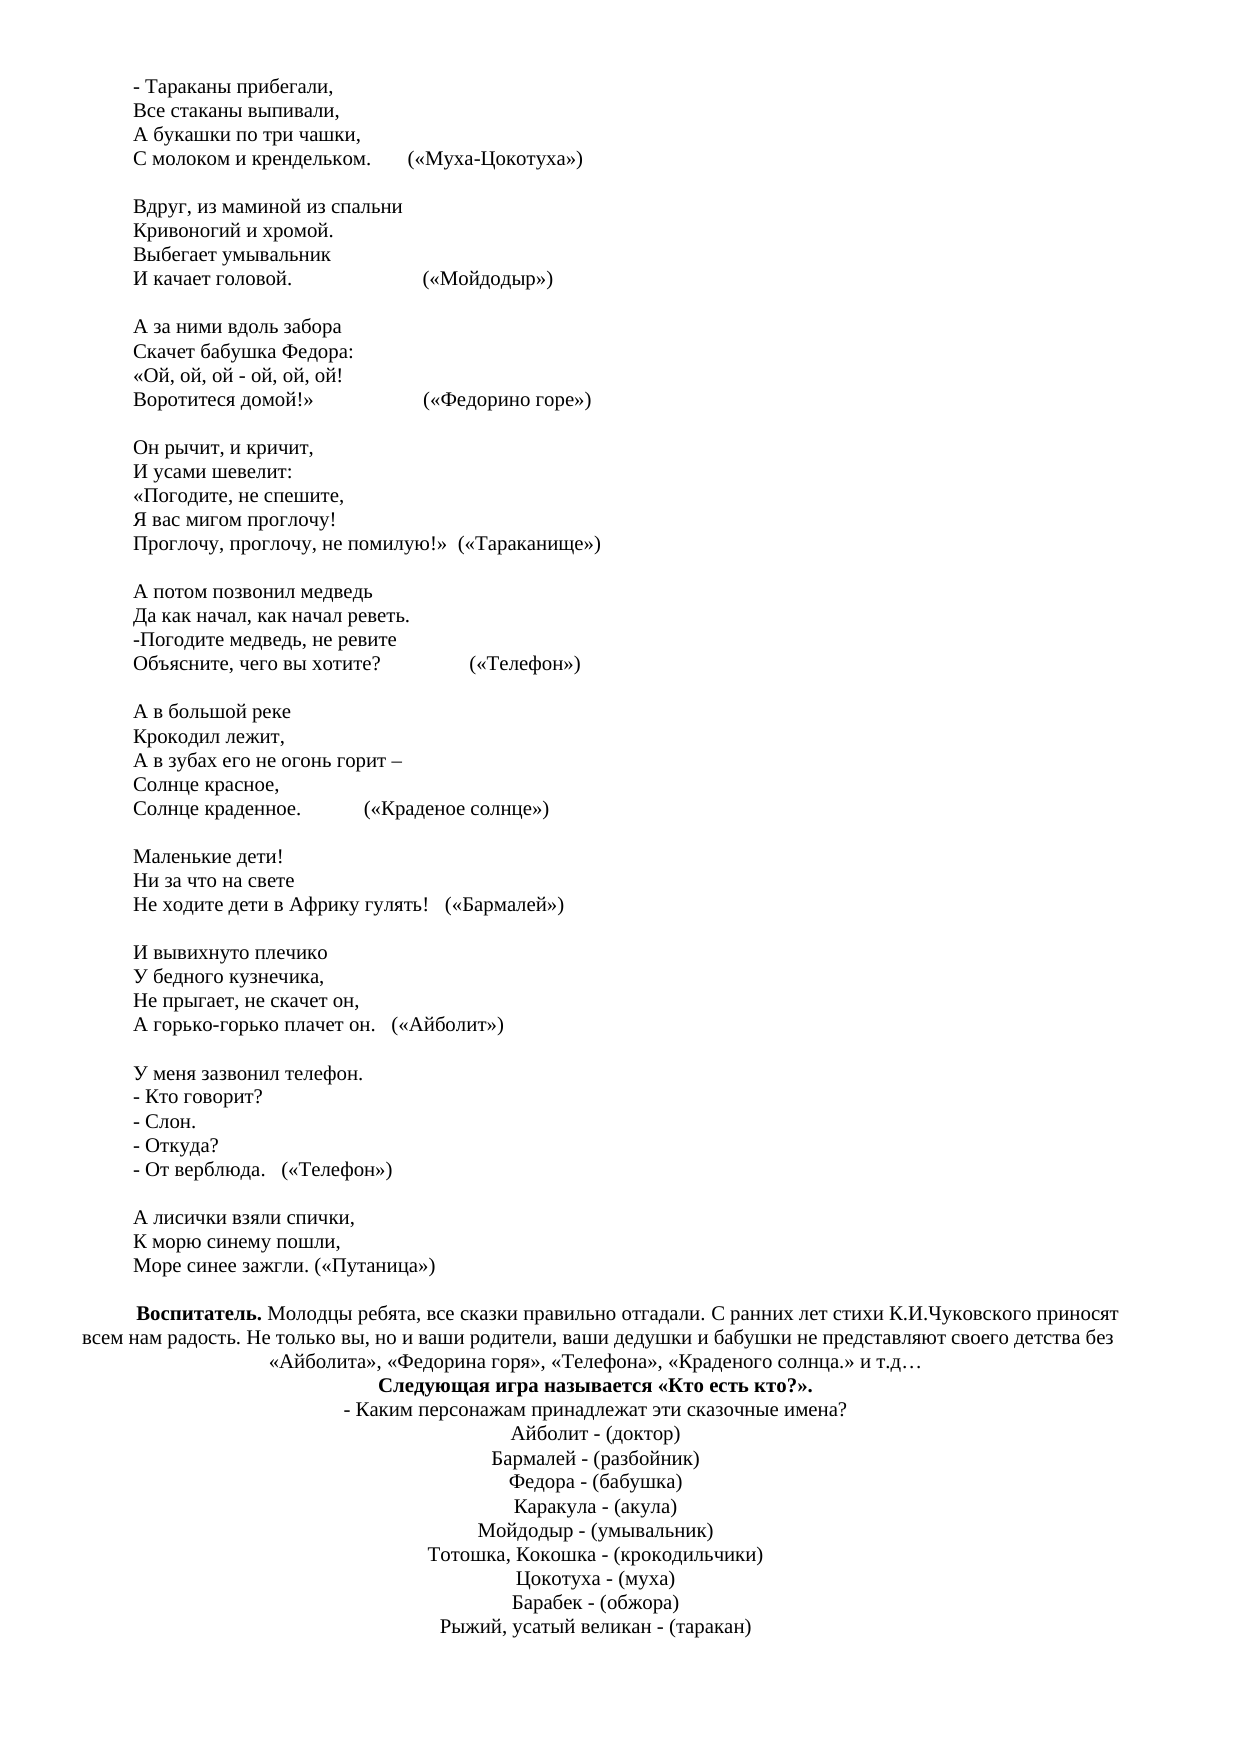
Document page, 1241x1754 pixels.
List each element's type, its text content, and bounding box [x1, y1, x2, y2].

text А в зубах его не огонь горит – [74, 748, 1122, 772]
text Кривоногий и хромой. [74, 218, 1122, 242]
text У бедного кузнечика, [74, 964, 1122, 988]
text Море синее зажгли. («Путаница») [74, 1253, 1122, 1277]
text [74, 1301, 1122, 1638]
text Воротитеся домой!» («Федорино горе») [74, 387, 1122, 411]
text И усами шевелит: [74, 459, 1122, 483]
text У меня зазвонил телефон. [74, 1060, 1122, 1084]
text С молоком и крендельком. («Муха-Цокотуха») [74, 146, 1122, 170]
text И вывихнуто плечико [74, 940, 1122, 964]
text - Слон. [74, 1108, 1122, 1133]
text Он рычит, и кричит, [74, 435, 1122, 459]
text Объясните, чего вы хотите? («Телефон») [74, 651, 1122, 675]
text А за ними вдоль забора [74, 314, 1122, 338]
text - Кто говорит? [74, 1084, 1122, 1108]
text Все стаканы выпивали, [74, 98, 1122, 122]
text Солнце красное, [74, 772, 1122, 796]
text А потом позвонил медведь [74, 579, 1122, 603]
text «Ой, ой, ой - ой, ой, ой! [74, 363, 1122, 387]
text Крокодил лежит, [74, 723, 1122, 748]
text И качает головой. («Мойдодыр») [74, 266, 1122, 290]
text - Тараканы прибегали, [74, 74, 1122, 98]
text Вдруг, из маминой из спальни [74, 194, 1122, 218]
text Ни за что на свете [74, 868, 1122, 892]
text Я вас мигом проглочу! [74, 507, 1122, 531]
text К морю синему пошли, [74, 1229, 1122, 1253]
text А в большой реке [74, 699, 1122, 723]
text А букашки по три чашки, [74, 122, 1122, 146]
text Скачет бабушка Федора: [74, 338, 1122, 363]
text Не прыгает, не скачет он, [74, 988, 1122, 1012]
text Проглочу, проглочу, не помилую!» («Тараканище») [74, 531, 1122, 555]
text Не ходите дети в Африку гулять! («Бармалей») [74, 892, 1122, 916]
text -Погодите медведь, не ревите [74, 627, 1122, 651]
text Маленькие дети! [74, 844, 1122, 868]
text - От верблюда. («Телефон») [74, 1157, 1122, 1181]
text Да как начал, как начал реветь. [74, 603, 1122, 627]
text «Погодите, не спешите, [74, 483, 1122, 507]
text - Откуда? [74, 1133, 1122, 1157]
text Выбегает умывальник [74, 242, 1122, 266]
text А горько-горько плачет он. («Айболит») [74, 1012, 1122, 1036]
text А лисички взяли спички, [74, 1205, 1122, 1229]
text Солнце краденное. («Краденое солнце») [74, 796, 1122, 820]
